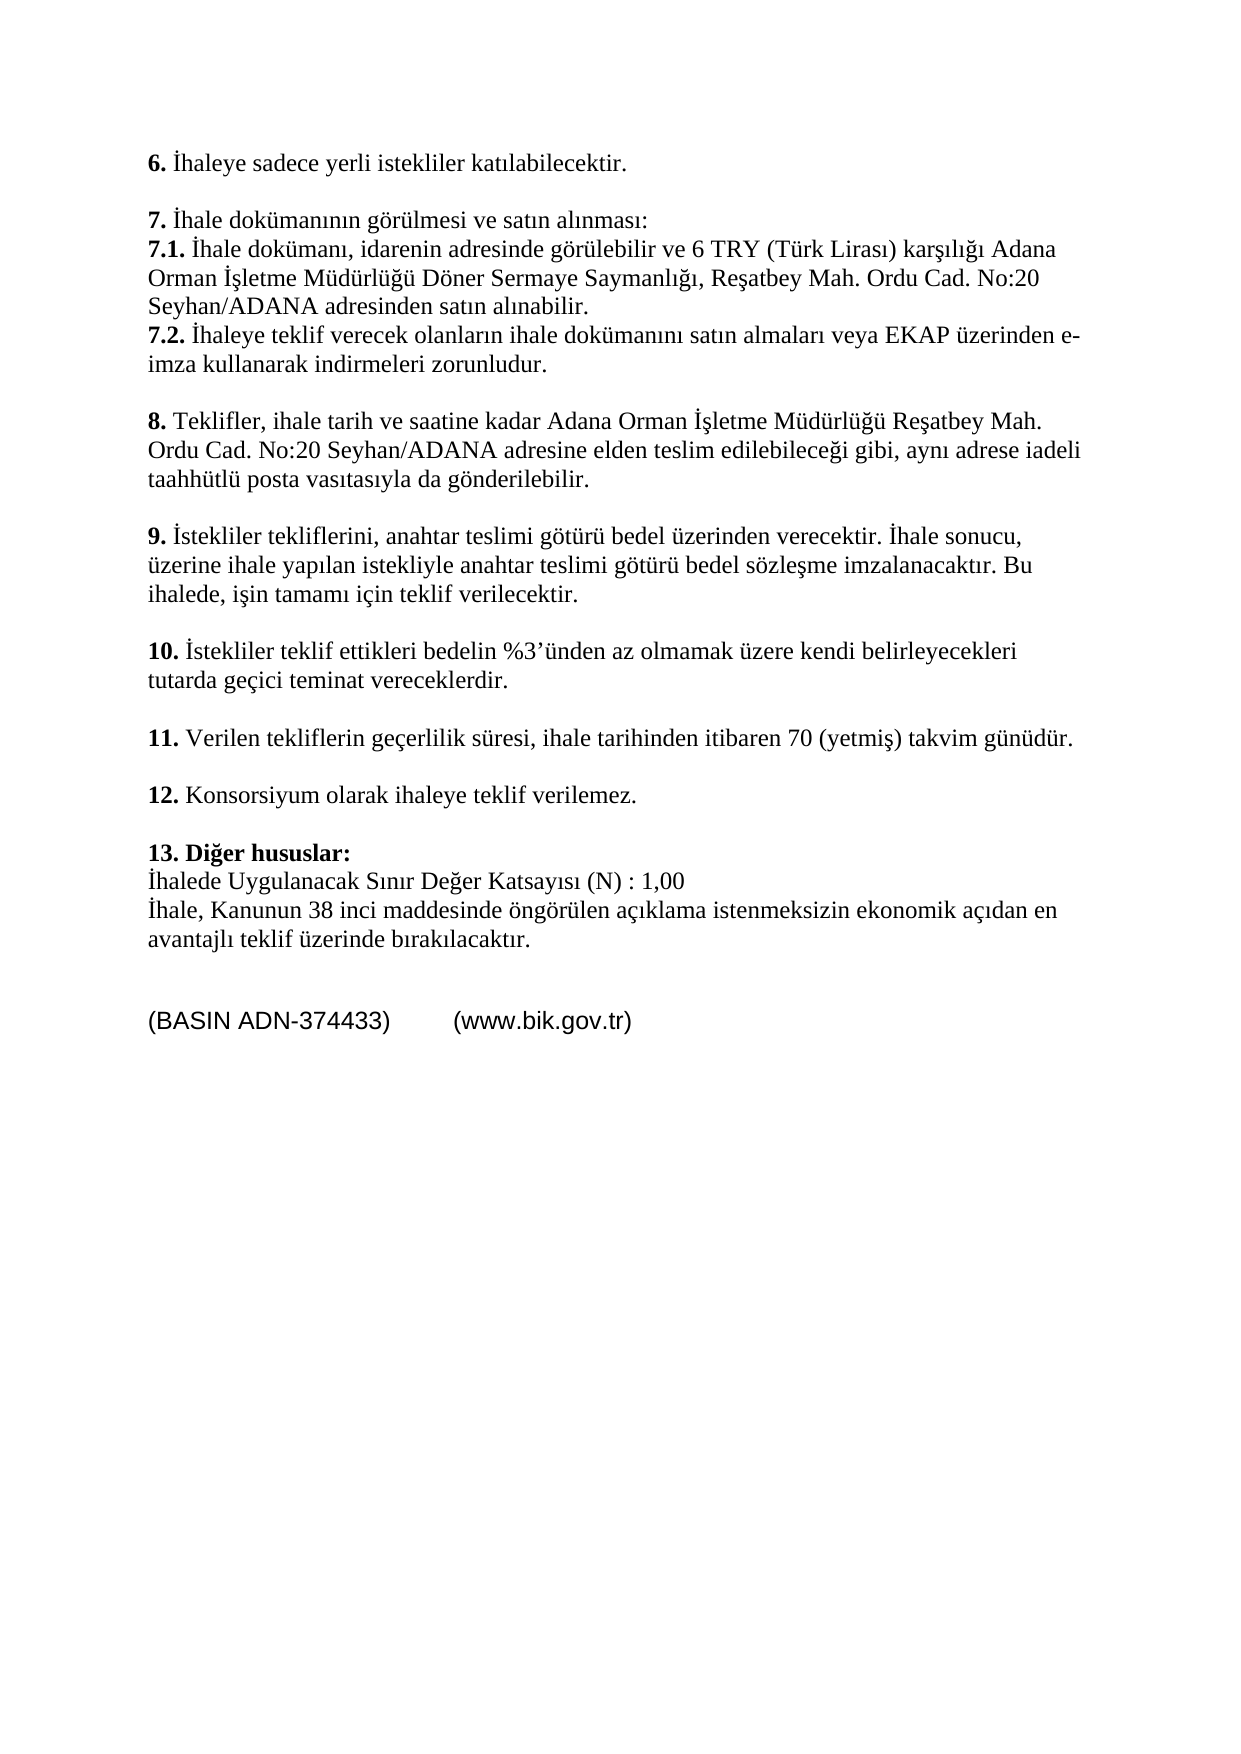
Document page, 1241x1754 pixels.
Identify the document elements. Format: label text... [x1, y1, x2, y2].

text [148, 148, 1093, 866]
text İhalede Uygulanacak Sınır Değer Katsayısı (N) : 1,00 İhale, Kanunun 38 inci maddesinde öngörülen açıklama istenmeksizin ekonomik açıdan en avantajlı teklif üzerinde bırakılacaktır. [148, 866, 1093, 953]
text (BASIN ADN-374433) (www.bik.gov.tr) [148, 1006, 1093, 1034]
